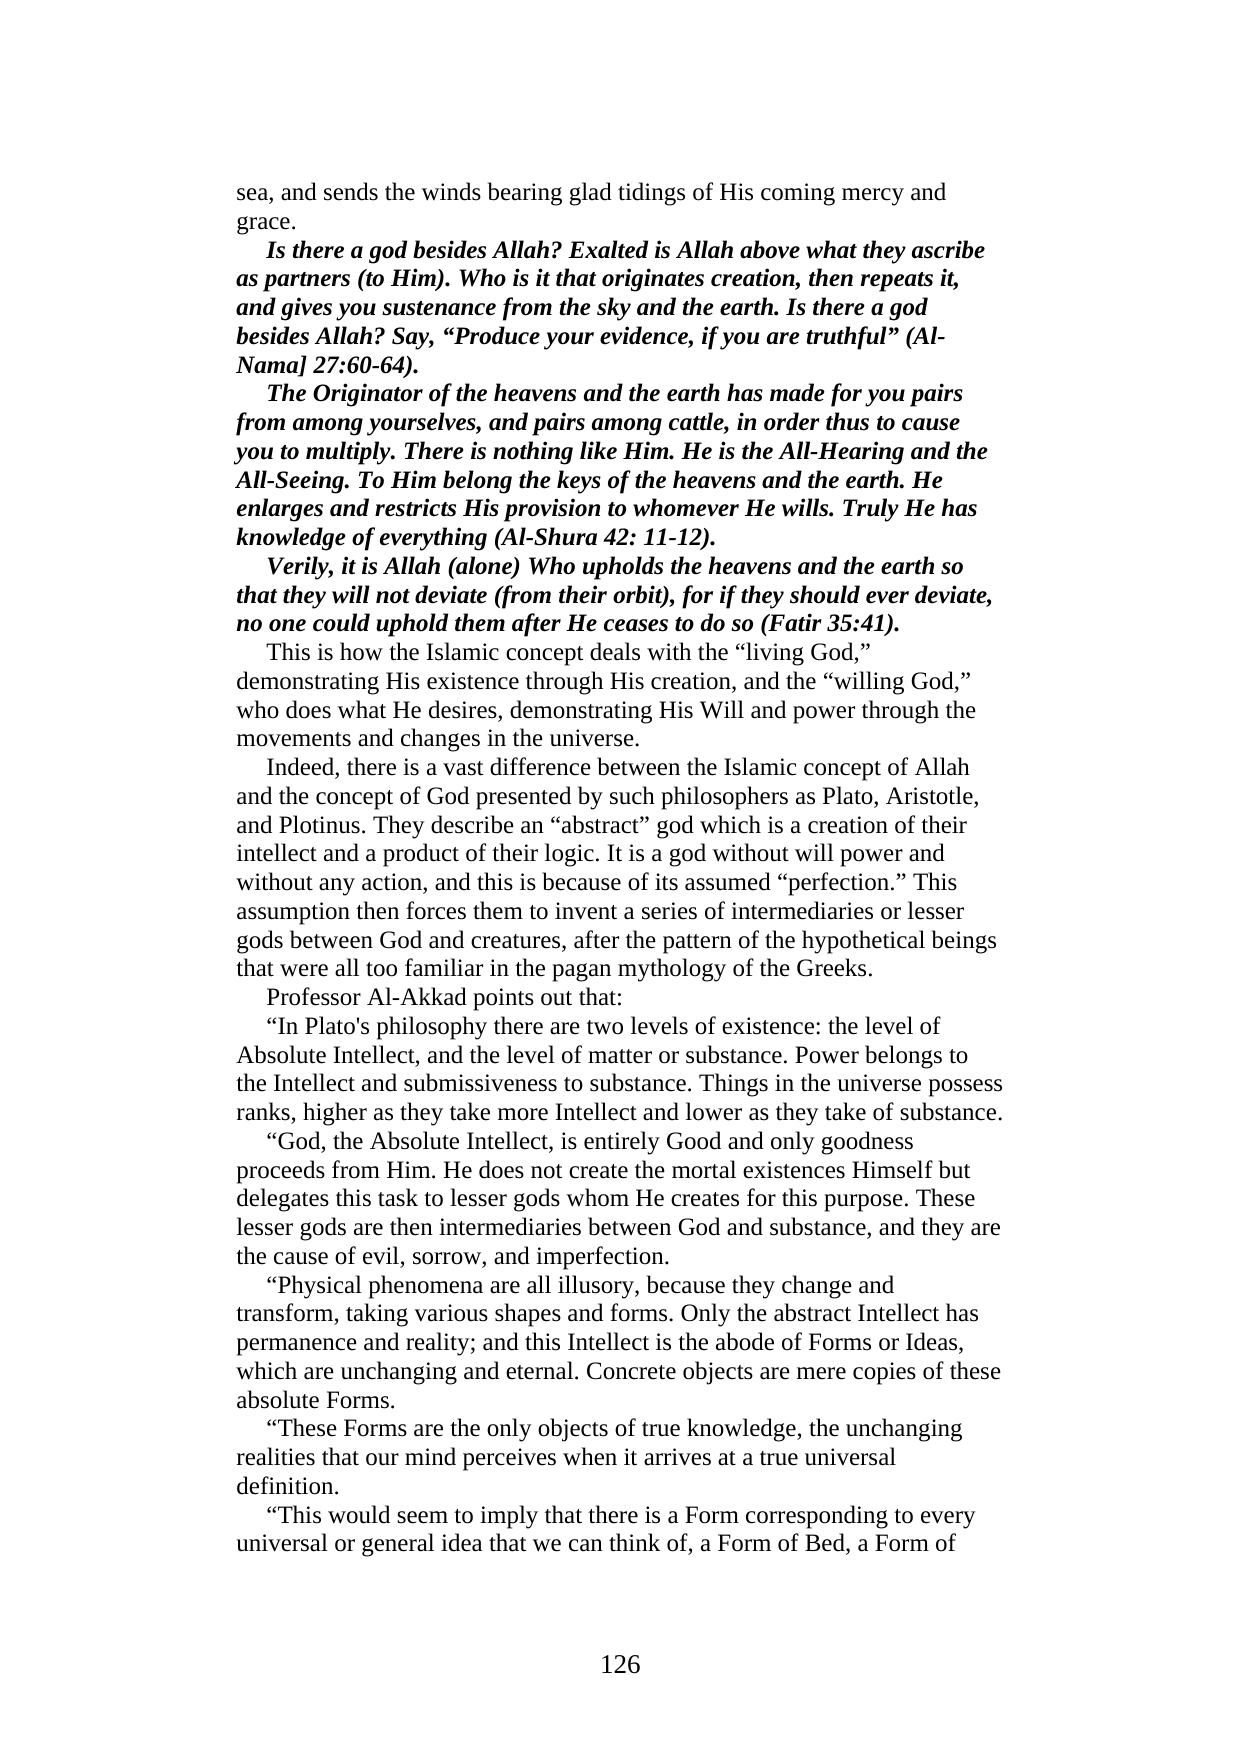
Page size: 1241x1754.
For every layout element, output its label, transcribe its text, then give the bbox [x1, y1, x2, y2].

text This is how the Islamic concept deals with the “living God,” demonstrating His existence through His creation, and the “willing God,” who does what He desires, demonstrating His Will and power through the movements and changes in the universe. [236, 637, 1004, 752]
text “God, the Absolute Intellect, is entirely Good and only goodness proceeds from Him. He does not create the mortal existences Himself but delegates this task to lesser gods whom He creates for this purpose. These lesser gods are then intermediaries between God and substance, and they are the cause of evil, sorrow, and imperfection. [236, 1126, 1004, 1270]
text Indeed, there is a vast difference between the Islamic concept of Allah and the concept of God presented by such philosophers as Plato, Aristotle, and Plotinus. They describe an “abstract” god which is a creation of their intellect and a product of their logic. It is a god without will power and without any action, and this is because of its assumed “perfection.” This assumption then forces them to invent a series of intermediaries or lesser gods between God and creatures, after the pattern of the hypothetical beings that were all too familiar in the pagan mythology of the Greeks. [236, 752, 1004, 982]
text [236, 177, 1004, 235]
text Professor Al-Akkad points out that: [236, 982, 1004, 1011]
text Is there a god besides Allah? Exalted is Allah above what they ascribe as partners (to Him). Who is it that originates creation, then repeats it, and gives you sustenance from the sky and the earth. Is there a god besides Allah? Say, “Produce your evidence, if you are truthful” (Al-Nama] 27:60-64). [236, 235, 1004, 378]
text “In Plato's philosophy there are two levels of existence: the level of Absolute Intellect, and the level of matter or substance. Power belongs to the Intellect and submissiveness to substance. Things in the universe possess ranks, higher as they take more Intellect and lower as they take of substance. [236, 1011, 1004, 1126]
text Verily, it is Allah (alone) Who upholds the heavens and the earth so that they will not deviate (from their orbit), for if they should ever deviate, no one could uphold them after He ceases to do so (Fatir 35:41). [236, 551, 1004, 637]
text The Originator of the heavens and the earth has made for you pairs from among yourselves, and pairs among cattle, in order thus to cause you to multiply. There is nothing like Him. He is the All-Hearing and the All-Seeing. To Him belong the keys of the heavens and the earth. He enlarges and restricts His provision to whomever He wills. Truly He has knowledge of everything (Al-Shura 42: 11-12). [236, 378, 1004, 551]
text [236, 1500, 1004, 1557]
text “Physical phenomena are all illusory, because they change and transform, taking various shapes and forms. Only the abstract Intellect has permanence and reality; and this Intellect is the abode of Forms or Ideas, which are unchanging and eternal. Concrete objects are mere copies of these absolute Forms. [236, 1270, 1004, 1413]
text “These Forms are the only objects of true knowledge, the unchang­ing realities that our mind perceives when it arrives at a true universal definition. [236, 1413, 1004, 1500]
